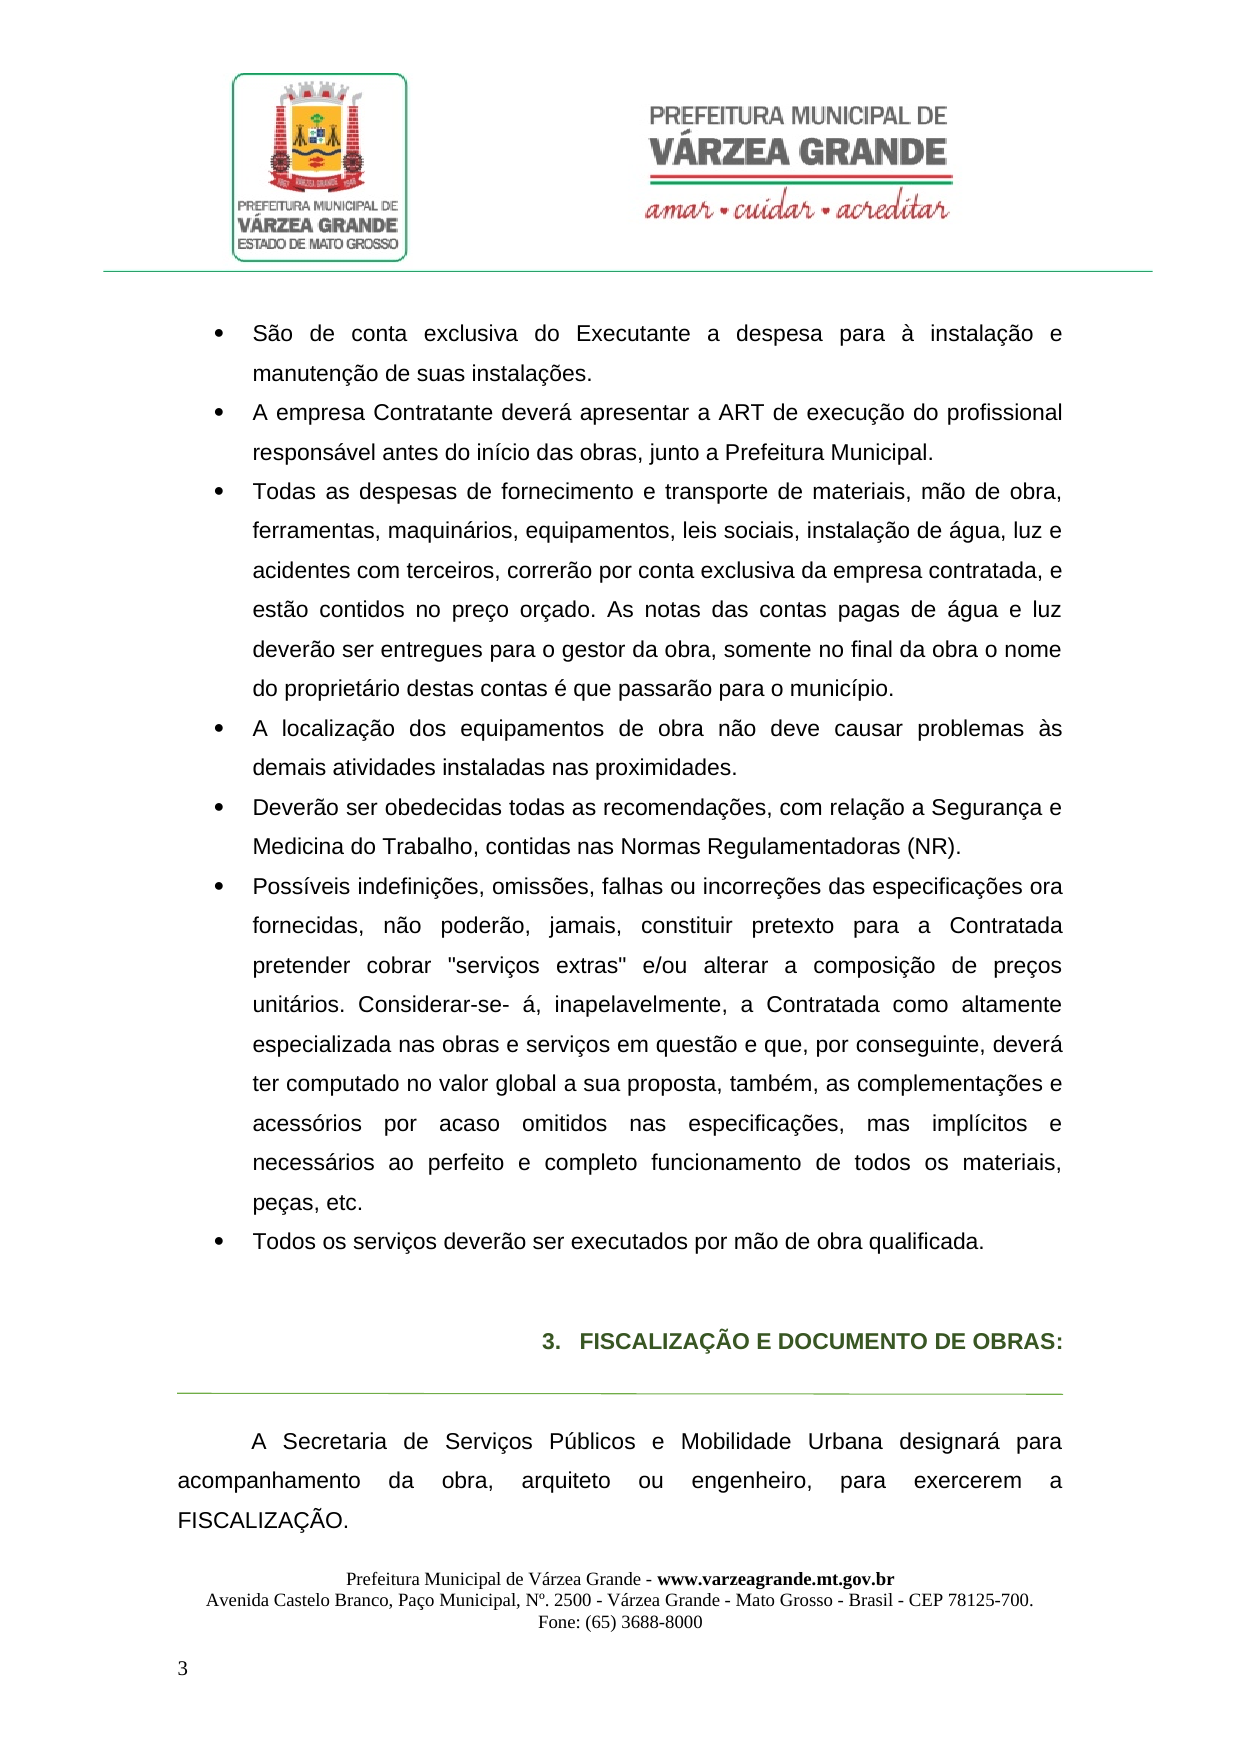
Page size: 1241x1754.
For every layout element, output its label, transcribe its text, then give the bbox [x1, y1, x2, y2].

text A Secretaria de Serviços Públicos e Mobilidade Urbana designará para acompanhamento da obra, arquiteto ou engenheiro, para exercerem a FISCALIZAÇÃO. [177, 1428, 1063, 1533]
list Todas as despesas de fornecimento e transporte de materiais, mão de obra, ferramentas, maquinários, equipamentos, leis sociais, instalação de água, luz e acidentes com terceiros, correrão por conta exclusiva da empresa contratada, e estão contidos no preço orçado. As notas das contas pagas de água e luz deverão ser entregues para o gestor da obra, somente no final da obra o nome do proprietário destas contas é que passarão para o município. [215, 478, 1063, 702]
list Deverão ser obedecidas todas as recomendações, com relação a Segurança e Medicina do Trabalho, contidas nas Normas Regulamentadoras (NR). [215, 794, 1063, 860]
list São de conta exclusiva do Executante a despesa para à instalação e manutenção de suas instalações. [215, 320, 1063, 386]
picture [103, 73, 1153, 272]
list A localização dos equipamentos de obra não deve causar problemas às demais atividades instaladas nas proximidades. [215, 715, 1063, 781]
list FISCALIZAÇÃO E DOCUMENTO DE OBRAS: [215, 1328, 1063, 1354]
list Todos os serviços deverão ser executados por mão de obra qualificada. [215, 1228, 1063, 1254]
list Possíveis indefinições, omissões, falhas ou incorreções das especificações ora fornecidas, não poderão, jamais, constituir pretexto para a Contratada pretender cobrar "serviços extras" e/ou alterar a composição de preços unitários. Considerar-se- á, inapelavelmente, a Contratada como altamente especializada nas obras e serviços em questão e que, por conseguinte, deverá ter computado no valor global a sua proposta, também, as complementações e acessórios por acaso omitidos nas especificações, mas implícitos e necessários ao perfeito e completo funcionamento de todos os materiais, peças, etc. [215, 873, 1063, 1215]
list A empresa Contratante deverá apresentar a ART de execução do profissional responsável antes do início das obras, junto a Prefeitura Municipal. [215, 399, 1063, 465]
